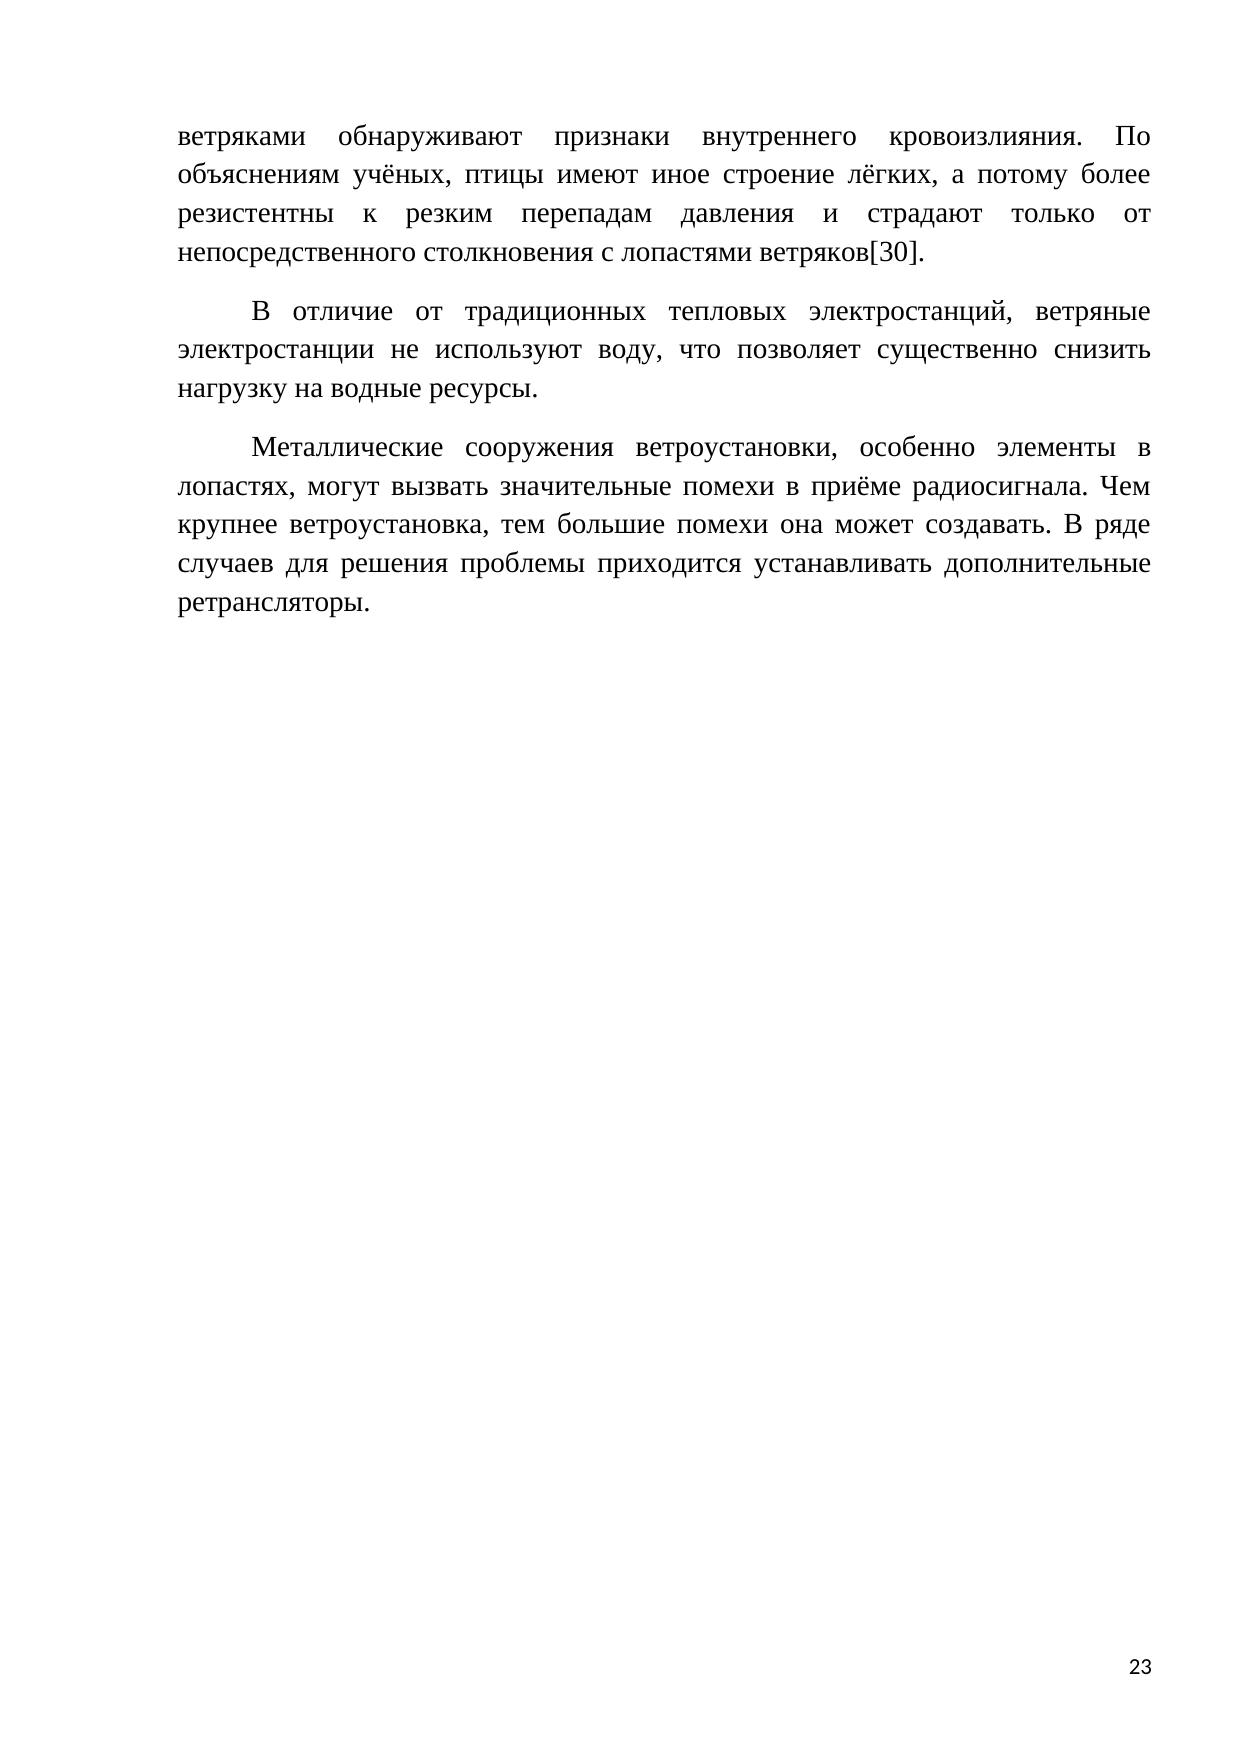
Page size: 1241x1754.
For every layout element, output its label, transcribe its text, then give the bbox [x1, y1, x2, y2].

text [177, 118, 1152, 267]
text В отличие от традиционных тепловых электростанций, ветряные электростанции не используют воду, что позволяет существенно снизить нагрузку на водные ресурсы. [177, 293, 1152, 404]
text Металлические сооружения ветроустановки, особенно элементы в лопастях, могут вызвать значительные помехи в приёме радиосигнала. Чем крупнее ветроустановка, тем большие помехи она может создавать. В ряде случаев для решения проблемы приходится устанавливать дополнительные ретрансляторы. [177, 429, 1152, 617]
